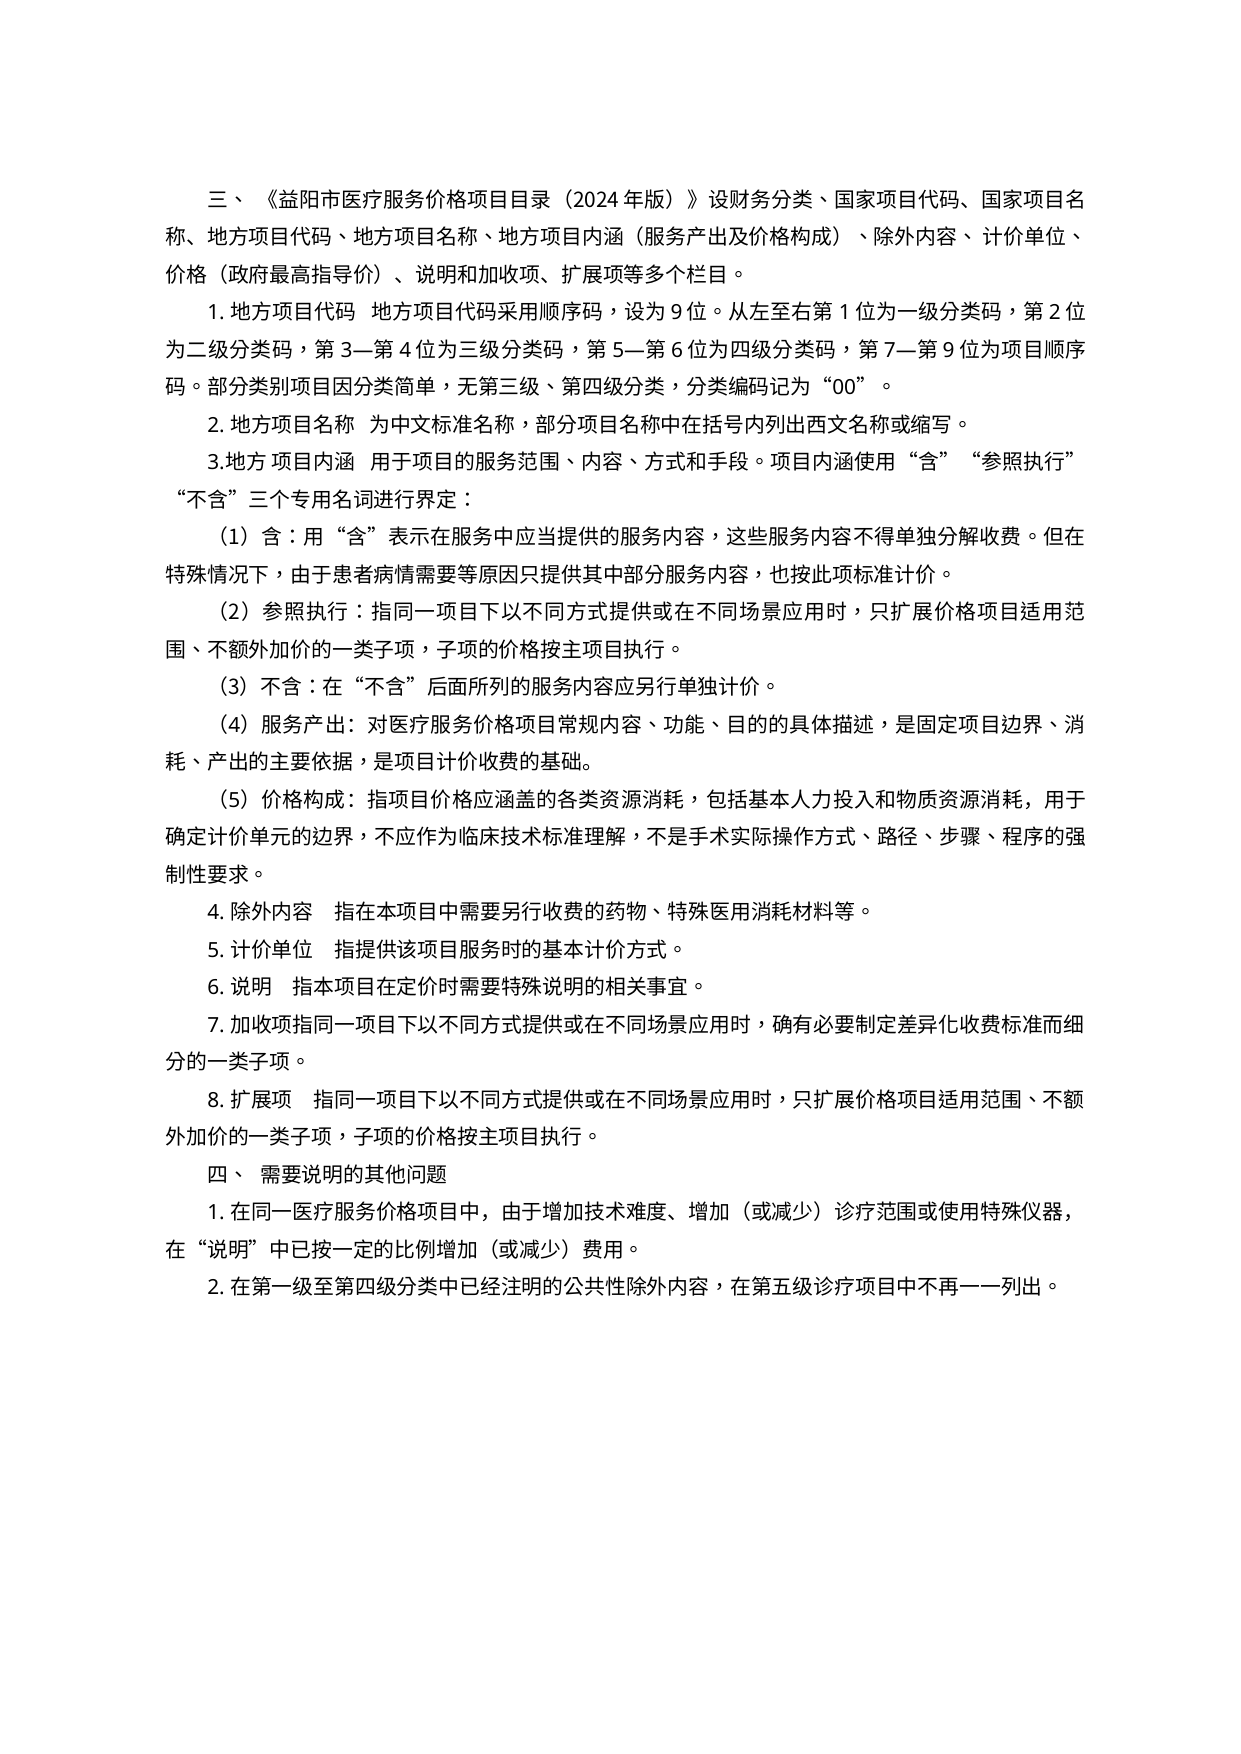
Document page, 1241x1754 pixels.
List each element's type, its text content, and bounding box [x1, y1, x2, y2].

list 2. 在第一级至第四级分类中已经注明的公共性除外内容，在第五级诊疗项目中不再一一列出。 [165, 1265, 1087, 1302]
text （2）参照执行：指同一项目下以不同方式提供或在不同场景应用时，只扩展价格项目适用范围、不额外加价的一类子项，子项的价格按主项目执行。 [165, 590, 1087, 665]
list 1. 在同一医疗服务价格项目中，由于增加技术难度、增加（或减少）诊疗范围或使用特殊仪器，在“说明”中已按一定的比例增加（或减少）费用。 [165, 1190, 1087, 1265]
text （1）含：用“含”表示在服务中应当提供的服务内容，这些服务内容不得单独分解收费。但在特殊情况下，由于患者病情需要等原因只提供其中部分服务内容，也按此项标准计价。 [165, 515, 1087, 590]
text （4）服务产出：对医疗服务价格项目常规内容、功能、目的的具体描述，是固定项目边界、消耗、产出的主要依据，是项目计价收费的基础。 [165, 702, 1087, 777]
list 5. 计价单位 指提供该项目服务时的基本计价方式。 [165, 927, 1087, 965]
list 3.地方 项目内涵 用于项目的服务范围、内容、方式和手段。项目内涵使用“含”“参照执行”“不含”三个专用名词进行界定： [165, 440, 1087, 515]
list 2. 地方项目名称 为中文标准名称，部分项目名称中在括号内列出西文名称或缩写。 [165, 402, 1087, 440]
list 4. 除外内容 指在本项目中需要另行收费的药物、特殊医用消耗材料等。 [165, 890, 1087, 927]
text 四、 需要说明的其他问题 [165, 1152, 1087, 1190]
text 三、 《益阳市医疗服务价格项目目录（2024年版）》设财务分类、国家项目代码、国家项目名称、地方项目代码、地方项目名称、地方项目内涵（服务产出及价格构成）、除外内容、 计价单位、价格（政府最高指导价）、说明和加收项、扩展项等多个栏目。 [165, 177, 1087, 290]
list 7. 加收项指同一项目下以不同方式提供或在不同场景应用时，确有必要制定差异化收费标准而细分的一类子项。 [165, 1002, 1087, 1077]
list 8. 扩展项 指同一项目下以不同方式提供或在不同场景应用时，只扩展价格项目适用范围、不额外加价的一类子项，子项的价格按主项目执行。 [165, 1077, 1087, 1152]
list 6. 说明 指本项目在定价时需要特殊说明的相关事宜。 [165, 965, 1087, 1002]
text （3）不含：在“不含”后面所列的服务内容应另行单独计价。 [165, 665, 1087, 702]
text （5）价格构成：指项目价格应涵盖的各类资源消耗，包括基本人力投入和物质资源消耗，用于确定计价单元的边界，不应作为临床技术标准理解，不是手术实际操作方式、路径、步骤、程序的强制性要求。 [165, 777, 1087, 890]
list 1. 地方项目代码 地方项目代码采用顺序码，设为9位。从左至右第1位为一级分类码，第2位为二级分类码，第3—第4位为三级分类码，第5—第6位为四级分类码，第7—第9位为项目顺序码。部分类别项目因分类简单，无第三级、第四级分类，分类编码记为“00”。 [165, 290, 1087, 402]
